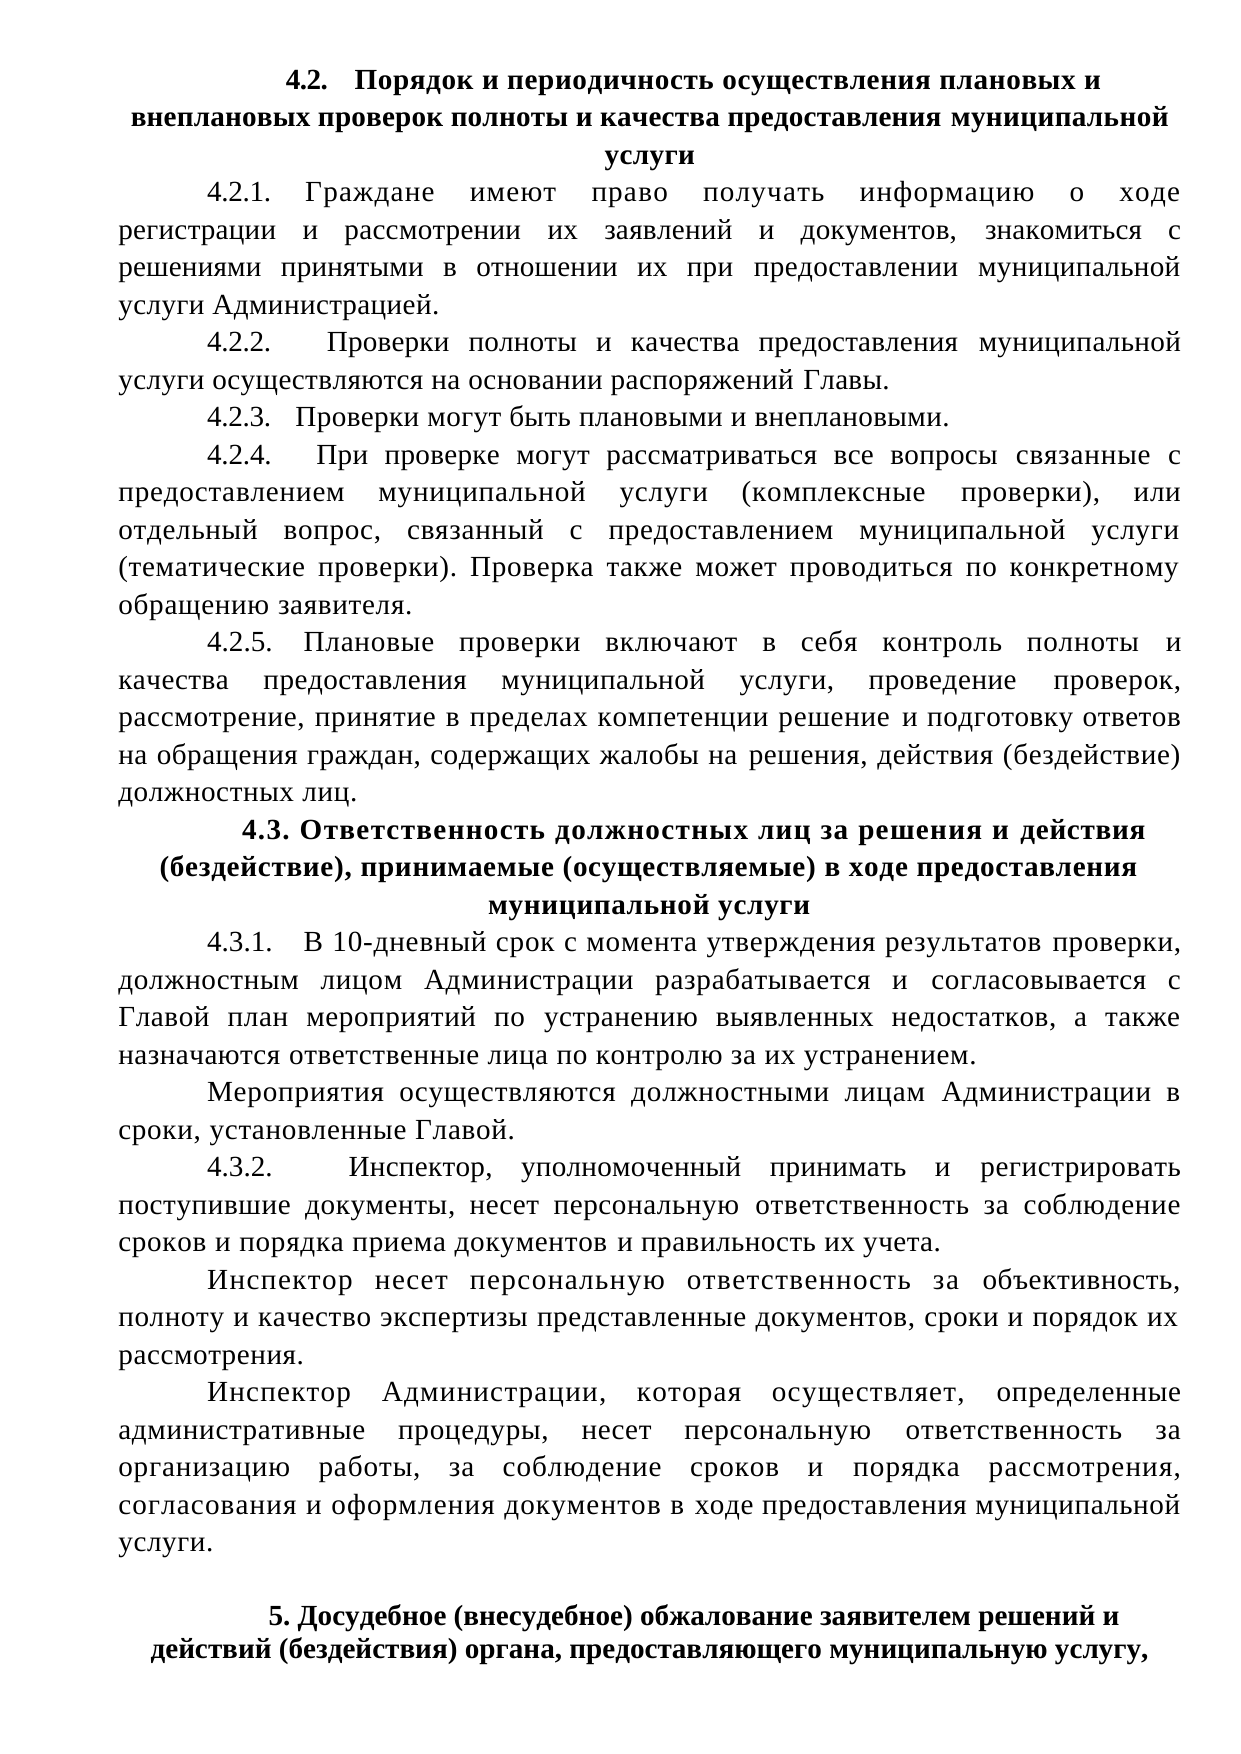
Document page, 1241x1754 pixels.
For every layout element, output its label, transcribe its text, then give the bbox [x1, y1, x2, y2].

text Инспектор Администрации, которая осуществляет, определенные административные процедуры, несет персональную ответственность за организацию работы, за соблюдение сроков и порядка рассмотрения, согласования и оформления документов в ходе предоставления муниципальной услуги. [118, 1372, 1181, 1559]
text 4.2.2. Проверки полноты и качества предоставления муниципальной услуги осуществляются на основании распоряжений Главы. [118, 322, 1181, 397]
text 4.2.4. При проверке могут рассматриваться все вопросы связанные с предоставлением муниципальной услуги (комплексные проверки), или отдельный вопрос, связанный с предоставлением муниципальной услуги (тематические проверки). Проверка также может проводиться по конкретному обращению заявителя. [118, 434, 1181, 622]
text 4.2.1. Граждане имеют право получать информацию о ходе регистрации и рассмотрении их заявлений и документов, знакомиться с решениями принятыми в отношении их при предоставлении муниципальной услуги Администрацией. [118, 172, 1181, 322]
text 4.3.1. В 10-дневный срок с момента утверждения результатов проверки, должностным лицом Администрации разрабатывается и согласовывается с Главой план мероприятий по устранению выявленных недостатков, а также назначаются ответственные лица по контролю за их устранением. [118, 922, 1181, 1072]
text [118, 1598, 1181, 1665]
text 4.3. Ответственность должностных лиц за решения и действия (бездействие), принимаемые (осуществляемые) в ходе предоставления муниципальной услуги [118, 809, 1180, 922]
text Мероприятия осуществляются должностными лицам Администрации в сроки, установленные Главой. [118, 1072, 1180, 1147]
text 4.2.3. Проверки могут быть плановыми и внеплановыми. [118, 397, 1181, 434]
text Инспектор несет персональную ответственность за объективность, полноту и качество экспертизы представленные документов, сроки и порядок их рассмотрения. [118, 1259, 1180, 1372]
text 4.2. Порядок и периодичность осуществления плановых и внеплановых проверок полноты и качества предоставления муниципальной услуги [118, 59, 1181, 172]
text 4.2.5. Плановые проверки включают в себя контроль полноты и качества предоставления муниципальной услуги, проведение проверок, рассмотрение, принятие в пределах компетенции решение и подготовку ответов на обращения граждан, содержащих жалобы на решения, действия (бездействие) должностных лиц. [118, 622, 1181, 809]
text 4.3.2. Инспектор, уполномоченный принимать и регистрировать поступившие документы, несет персональную ответственность за соблюдение сроков и порядка приема документов и правильность их учета. [118, 1147, 1181, 1259]
